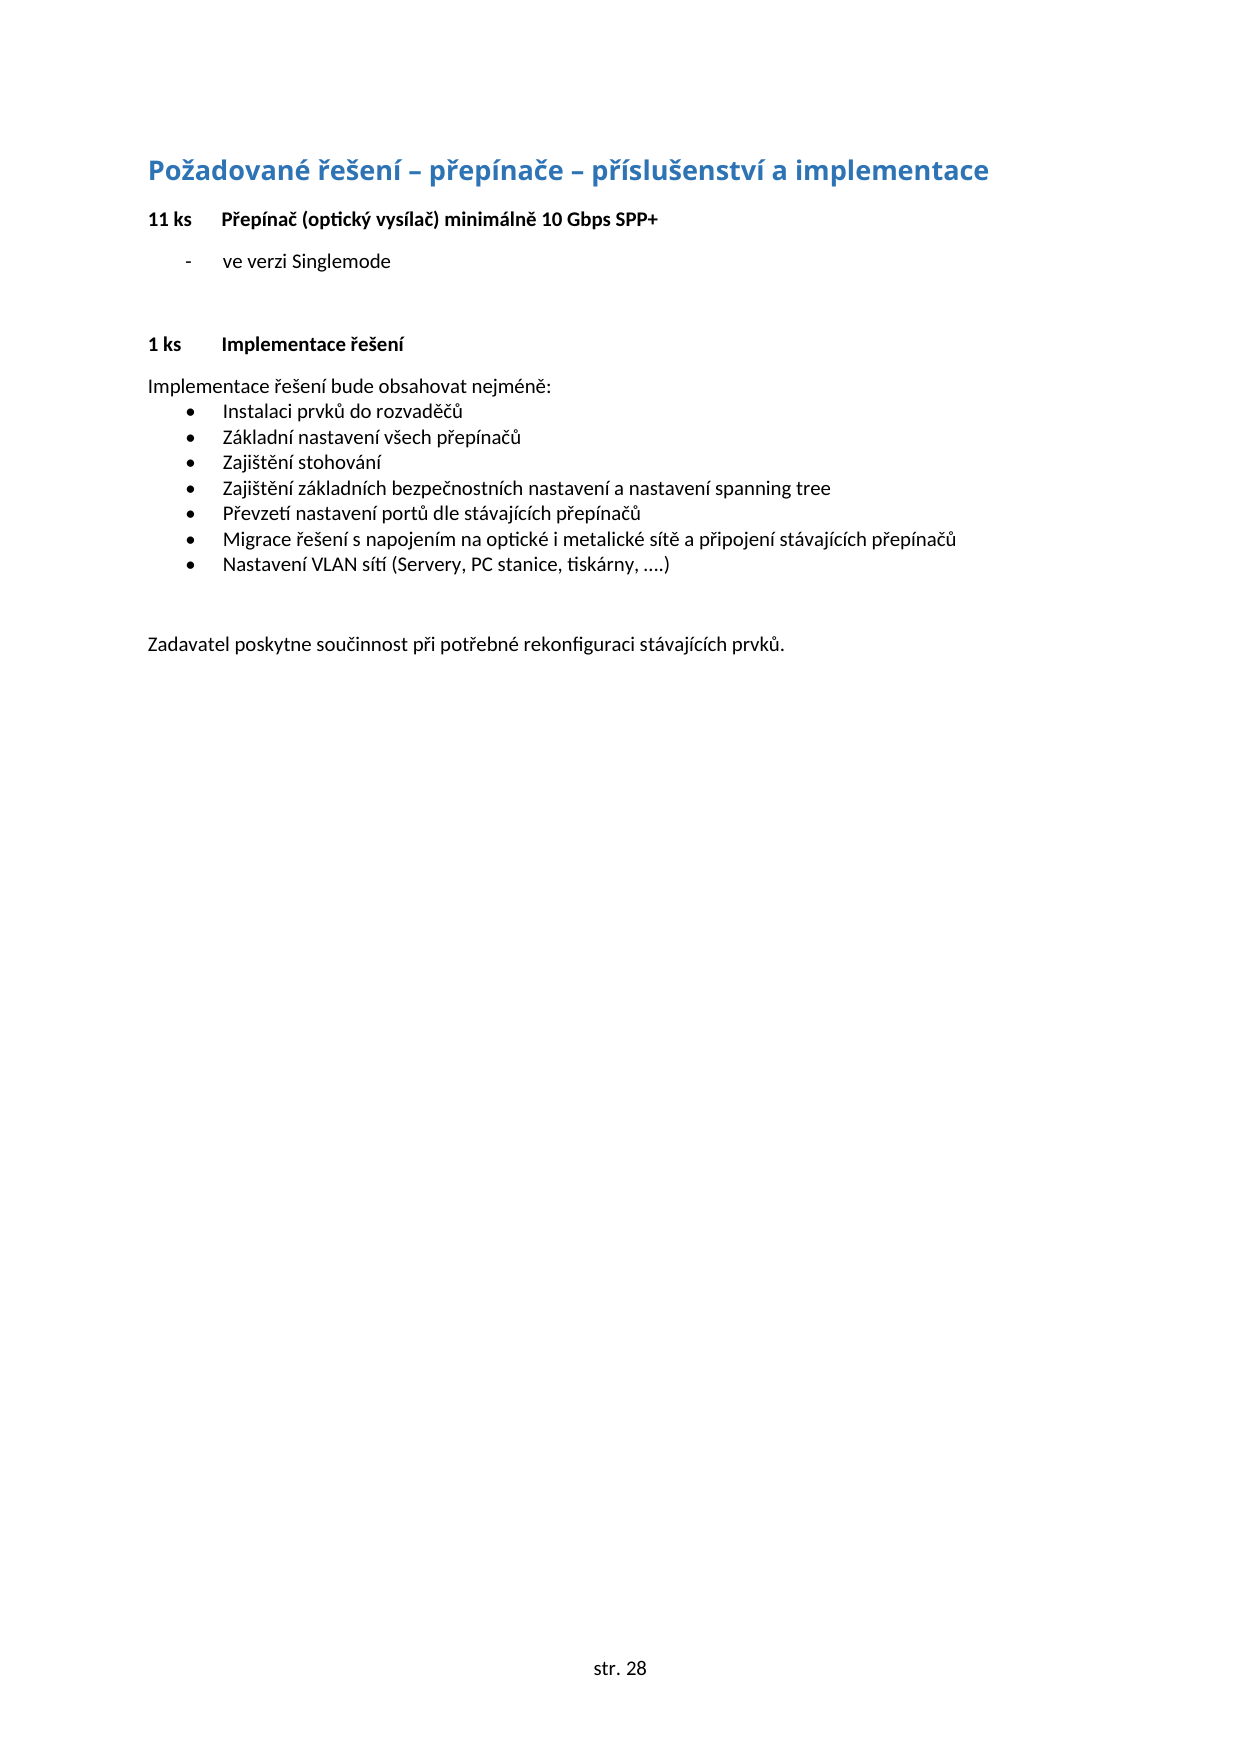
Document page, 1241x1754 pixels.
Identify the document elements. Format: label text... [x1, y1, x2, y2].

list Instalaci prvků do rozvaděčů [185, 399, 1093, 424]
text 1 ks Implementace řešení [148, 332, 1093, 357]
text Zadavatel poskytne součinnost při potřebné rekonfiguraci stávajících prvků. [148, 631, 1093, 656]
text 11 ks Přepínač (optický vysílač) minimálně 10 Gbps SPP+ [148, 207, 1093, 232]
subtitle Požadované řešení – přepínače – příslušenství a implementace [148, 152, 1093, 189]
text Implementace řešení bude obsahovat nejméně: [148, 373, 1093, 399]
list Převzetí nastavení portů dle stávajících přepínačů [185, 500, 1093, 526]
list Nastavení VLAN sítí (Servery, PC stanice, tiskárny, ….) [185, 551, 1093, 577]
list ve verzi Singlemode [185, 248, 1093, 274]
list Zajištění stohování [185, 449, 1093, 475]
list Základní nastavení všech přepínačů [185, 424, 1093, 449]
list Migrace řešení s napojením na optické i metalické sítě a připojení stávajících přepínačů [185, 526, 1093, 551]
list Zajištění základních bezpečnostních nastavení a nastavení spanning tree [185, 475, 1093, 500]
